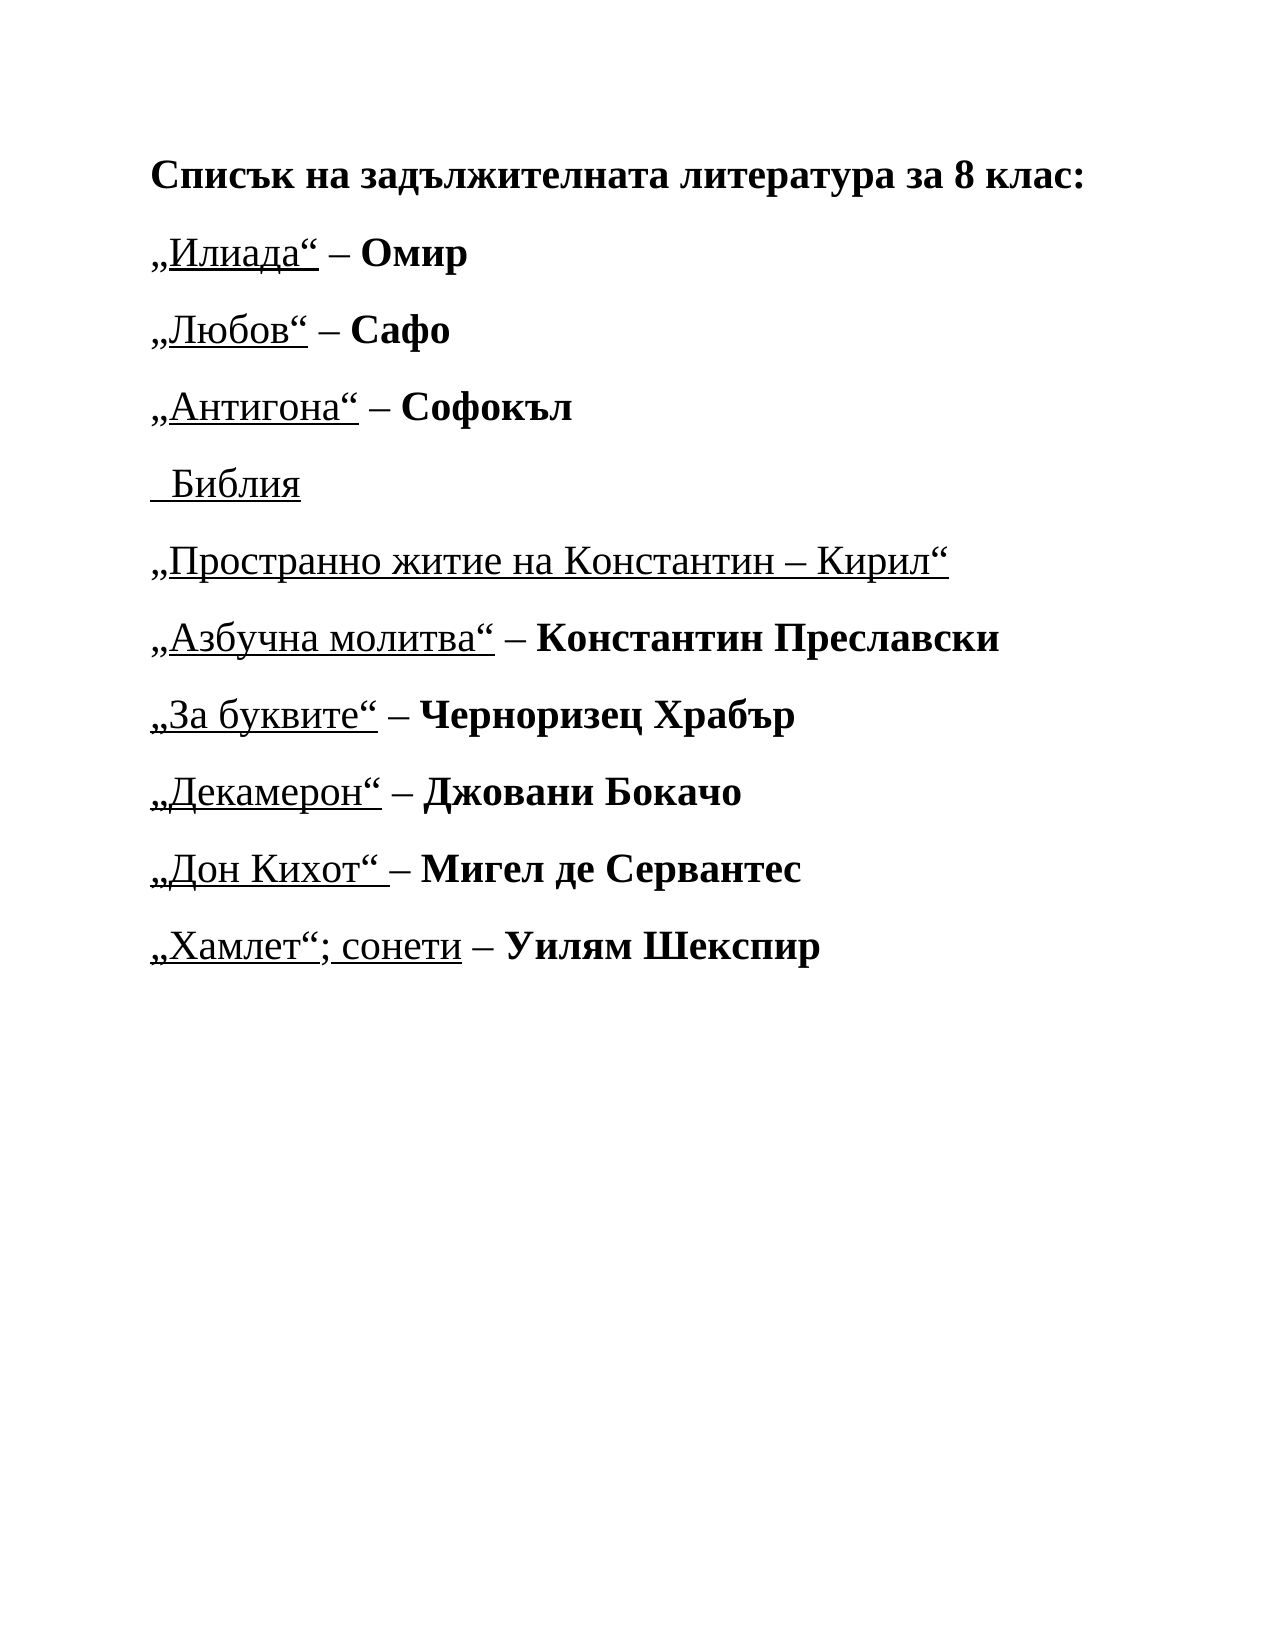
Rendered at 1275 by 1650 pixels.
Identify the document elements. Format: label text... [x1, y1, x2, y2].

text Списък на задължителната литература за 8 клас: [150, 150, 1125, 198]
text „За буквите“ – Черноризец Храбър [150, 689, 1125, 737]
text Библия [150, 458, 1125, 506]
text „Хамлет“; сонети – Уилям Шекспир [150, 921, 1125, 969]
text „Пространно житие на Константин – Кирил“ [150, 535, 1125, 583]
text „Дон Кихот“ – Мигел де Сервантес [150, 844, 1125, 892]
text „Декамерон“ – Джовани Бокачо [150, 767, 1125, 814]
text „Любов“ – Сафо [150, 304, 1125, 352]
text „Антигона“ – Софокъл [150, 381, 1125, 429]
text „Азбучна молитва“ – Константин Преславски [150, 612, 1125, 660]
text „Илиада“ – Омир [150, 227, 1125, 275]
